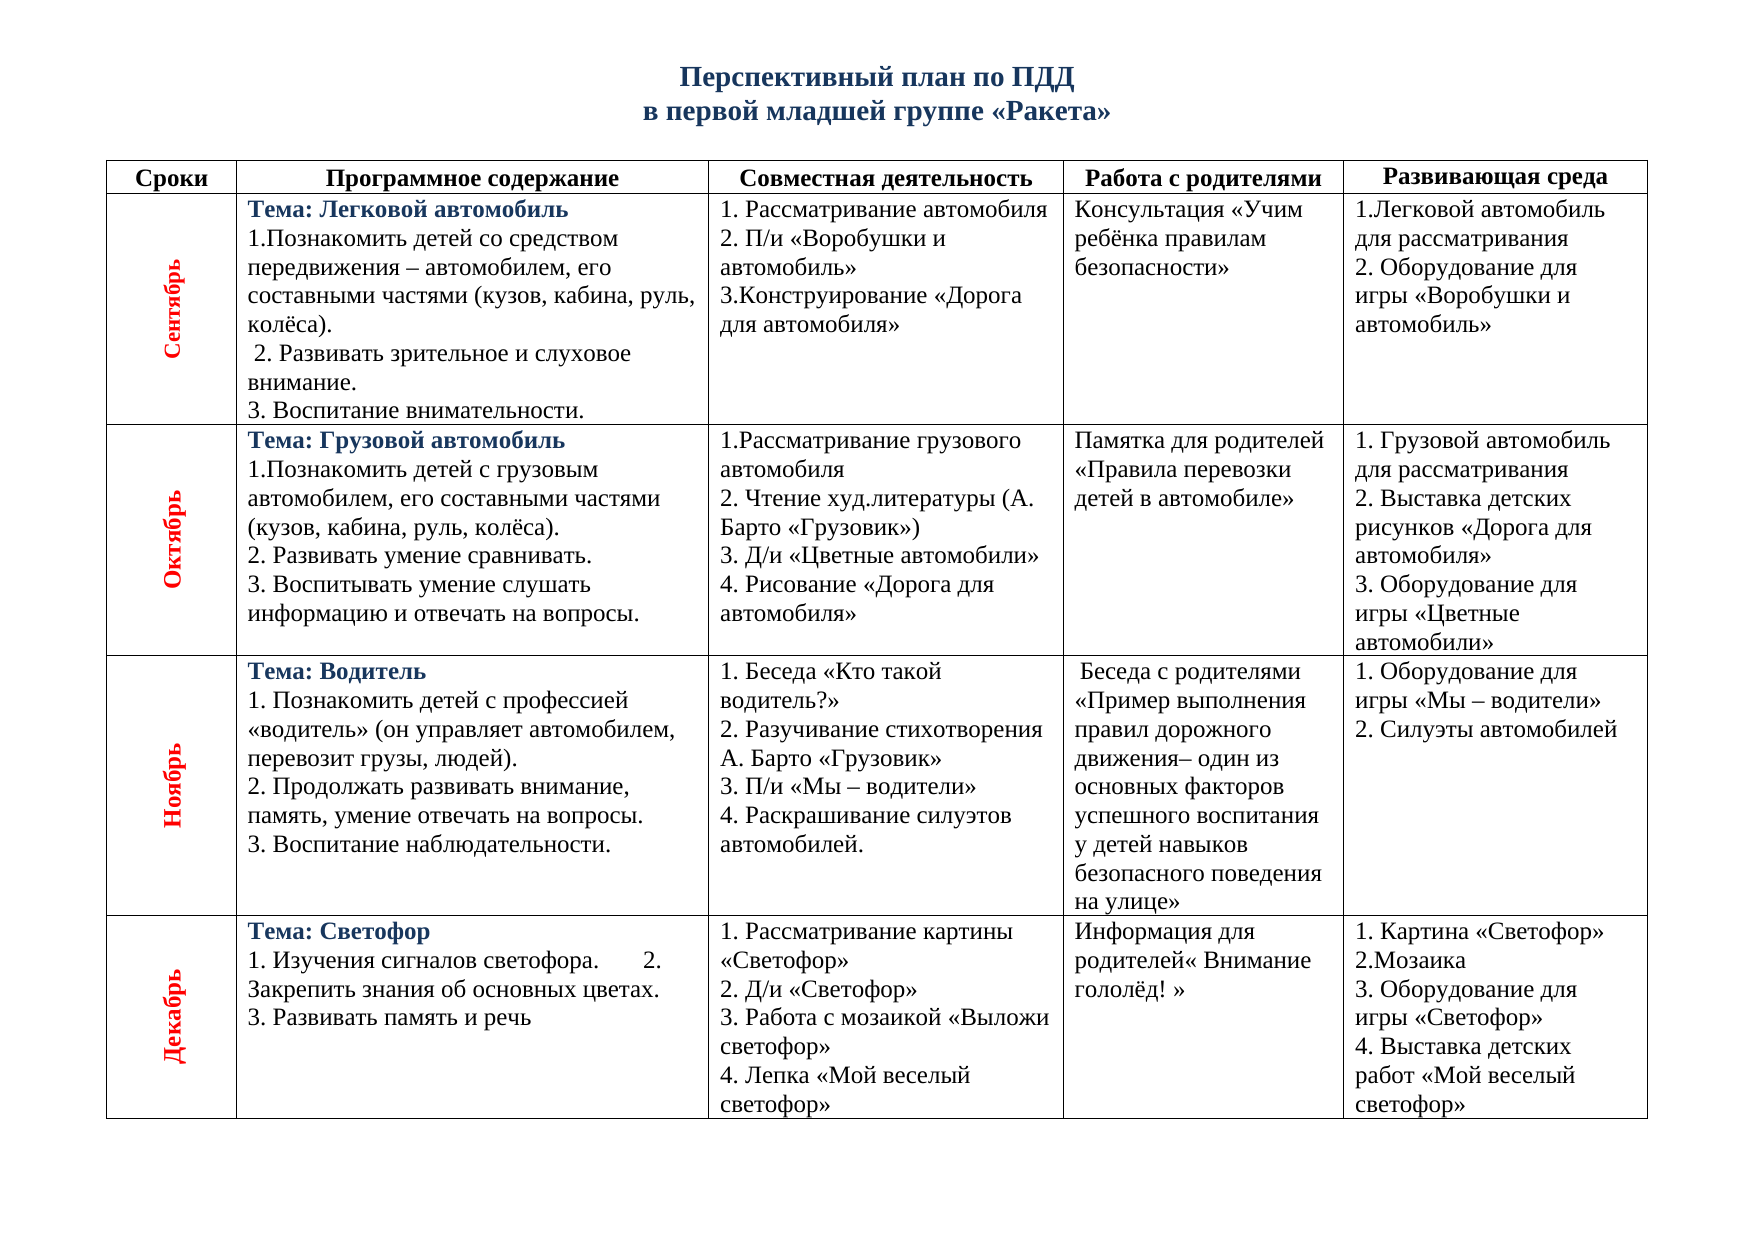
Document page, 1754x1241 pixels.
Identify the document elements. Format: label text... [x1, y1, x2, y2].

table_cell 1. Оборудование для игры «Мы – водители» 2. Силуэты автомобилей [1344, 656, 1647, 915]
table_cell Сентябрь [107, 194, 236, 424]
table_cell 1. Рассматривание картины «Светофор» 2. Д/и «Светофор» 3. Работа с мозаикой «Выложи светофор» 4. Лепка «Мой веселый светофор» [709, 916, 1063, 1117]
table_header Развивающая среда [1344, 161, 1647, 193]
text в первой младшей группе «Ракета» [118, 93, 1636, 126]
table_cell Тема: Водитель 1. Познакомить детей с профессией «водитель» (он управляет автомобилем, перевозит грузы, людей). 2. Продолжать развивать внимание, память, умение отвечать на вопросы. 3. Воспитание наблюдательности. [237, 656, 708, 915]
table_cell 1. Рассматривание автомобиля 2. П/и «Воробушки и автомобиль» 3.Конструирование «Дорога для автомобиля» [709, 194, 1063, 424]
table_header Сроки [107, 161, 236, 193]
table_cell Беседа с родителями «Пример выполнения правил дорожного движения– один из основных факторов успешного воспитания у детей навыков безопасного поведения на улице» [1180, 656, 1343, 915]
table_cell Октябрь [107, 425, 236, 655]
table_header Совместная деятельность [709, 161, 1063, 193]
table_cell Консультация «Учим ребёнка правилам безопасности» [1064, 194, 1343, 424]
table_header Программное содержание [237, 161, 708, 193]
text Перспективный план по ПДД [118, 59, 1636, 93]
table_cell Декабрь [107, 916, 236, 1117]
table_header Работа с родителями [1064, 161, 1343, 193]
table_cell 1.Легковой автомобиль для рассматривания 2. Оборудование для игры «Воробушки и автомобиль» [1344, 194, 1647, 424]
table_cell 1.Рассматривание грузового автомобиля 2. Чтение худ.литературы (А. Барто «Грузовик») 3. Д/и «Цветные автомобили» 4. Рисование «Дорога для автомобиля» [709, 425, 1063, 655]
table_cell Тема: Светофор 1. Изучения сигналов светофора. 2. Закрепить знания об основных цветах. 3. Развивать память и речь [237, 916, 708, 1117]
table_cell Ноябрь [107, 656, 236, 915]
table_cell 1. Картина «Светофор» 2.Мозаика 3. Оборудование для игры «Светофор» 4. Выставка детских работ «Мой веселый светофор» [1344, 916, 1647, 1117]
table_cell 1. Беседа «Кто такой водитель?» 2. Разучивание стихотворения А. Барто «Грузовик» 3. П/и «Мы – водители» 4. Раскрашивание силуэтов автомобилей. [709, 656, 1063, 915]
table_cell 1. Грузовой автомобиль для рассматривания 2. Выставка детских рисунков «Дорога для автомобиля» 3. Оборудование для игры «Цветные автомобили» [1344, 425, 1647, 655]
table_cell Тема: Грузовой автомобиль 1.Познакомить детей с грузовым автомобилем, его составными частями (кузов, кабина, руль, колёса). 2. Развивать умение сравнивать. 3. Воспитывать умение слушать информацию и отвечать на вопросы. [237, 425, 708, 655]
table_cell Тема: Легковой автомобиль 1.Познакомить детей со средством передвижения – автомобилем, его составными частями (кузов, кабина, руль, колёса). 2. Развивать зрительное и слуховое внимание. 3. Воспитание внимательности. [237, 194, 708, 424]
table_cell Памятка для родителей «Правила перевозки детей в автомобиле» [1064, 425, 1343, 655]
table_cell Информация для родителей« Внимание гололёд! » [1064, 916, 1343, 1117]
